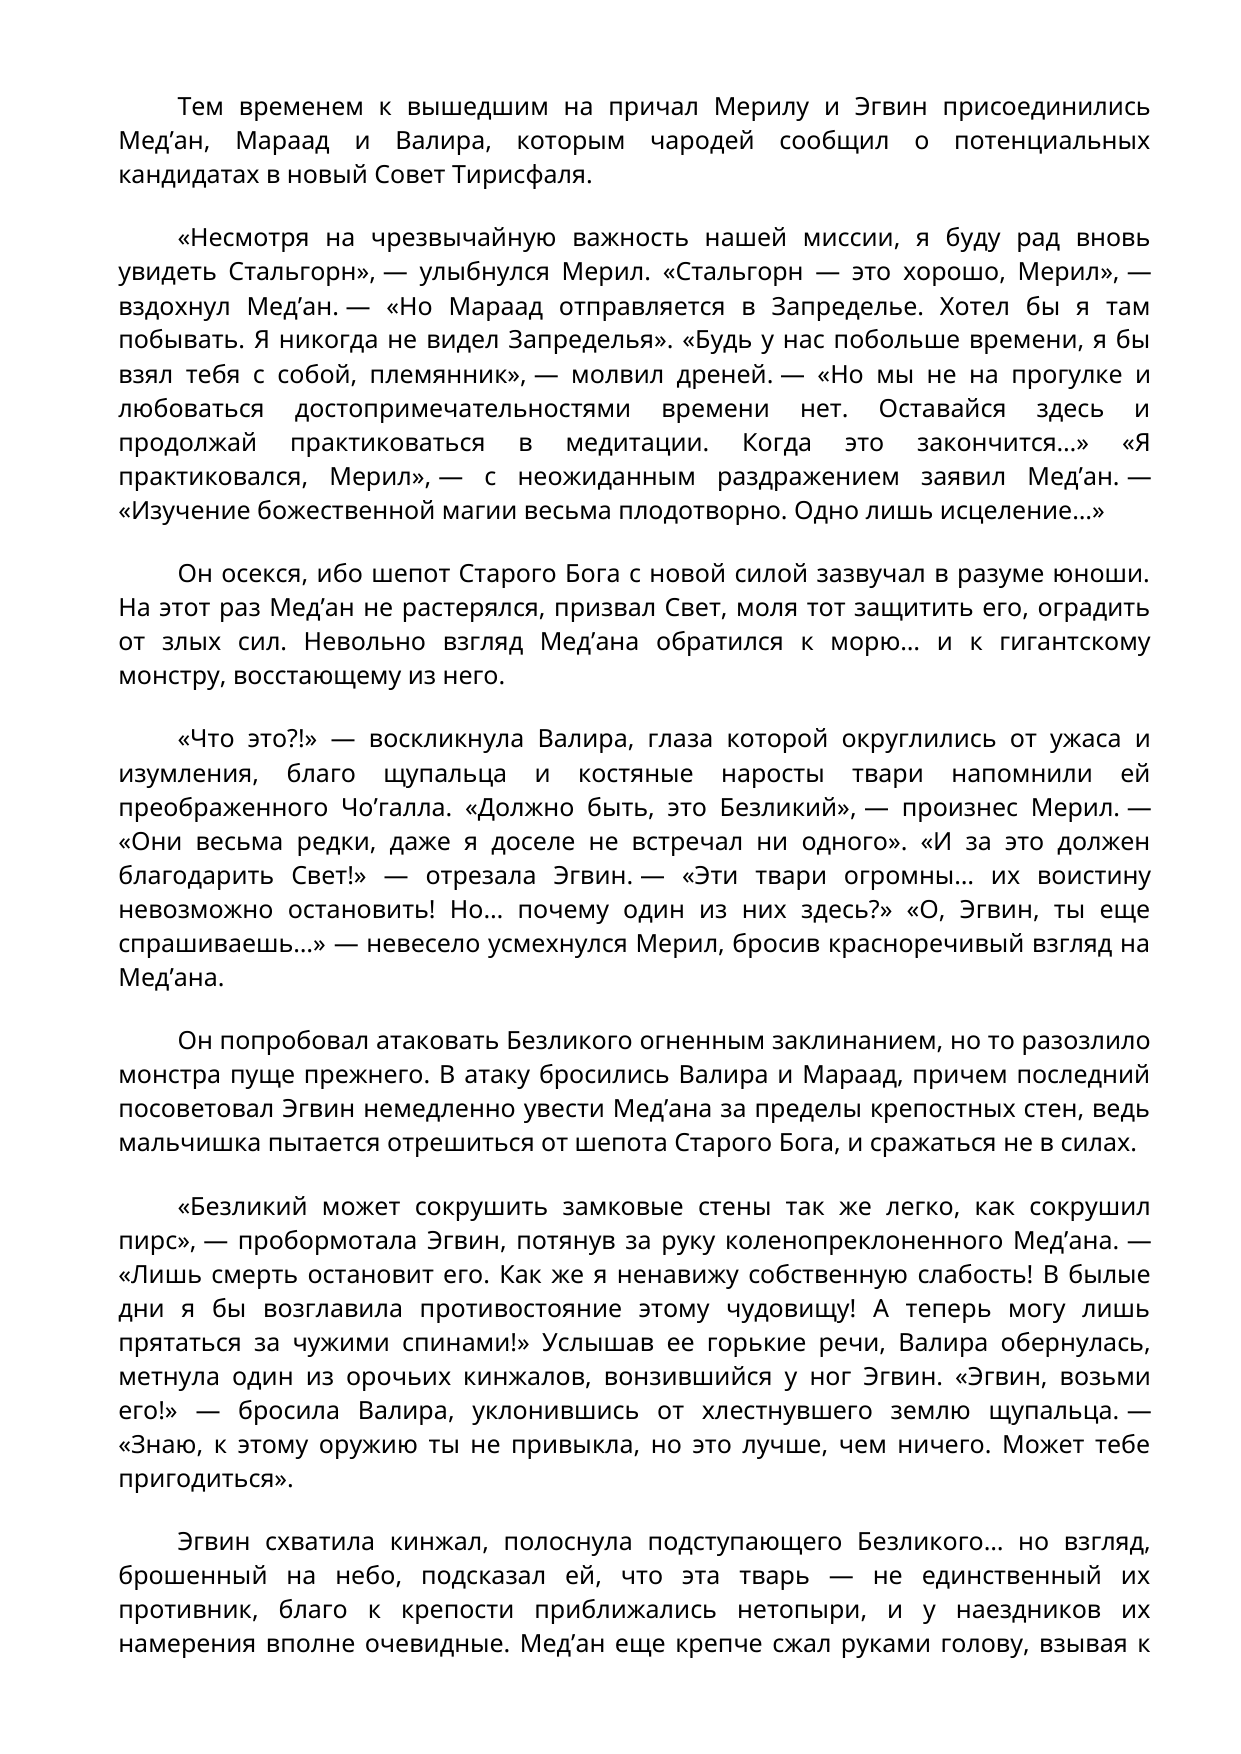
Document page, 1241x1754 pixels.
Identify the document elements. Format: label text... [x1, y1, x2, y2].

text Он попробовал атаковать Безликого огненным заклинанием, но то разозлило монстра пуще прежнего. В атаку бросились Валира и Мараад, причем последний посоветовал Эгвин немедленно увести Мед’ана за пределы крепостных стен, ведь мальчишка пытается отрешиться от шепота Старого Бога, и сражаться не в силах. [118, 1023, 1152, 1159]
text «Что это?!» — воскликнула Валира, глаза которой округлились от ужаса и изумления, благо щупальца и костяные наросты твари напомнили ей преображенного Чо’галла. «Должно быть, это Безликий», — произнес Мерил. — «Они весьма редки, даже я доселе не встречал ни одного». «И за это должен благодарить Свет!» — отрезала Эгвин. — «Эти твари огромны… их воистину невозможно остановить! Но… почему один из них здесь?» «О, Эгвин, ты еще спрашиваешь…» — невесело усмехнулся Мерил, бросив красноречивый взгляд на Мед’ана. [118, 721, 1152, 994]
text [118, 1524, 1152, 1660]
text Тем временем к вышедшим на причал Мерилу и Эгвин присоединились Мед’ан, Мараад и Валира, которым чародей сообщил о потенциальных кандидатах в новый Совет Тирисфаля. [118, 89, 1152, 191]
text «Безликий может сокрушить замковые стены так же легко, как сокрушил пирс», — пробормотала Эгвин, потянув за руку коленопреклоненного Мед’ана. — «Лишь смерть остановит его. Как же я ненавижу собственную слабость! В былые дни я бы возглавила противостояние этому чудовищу! А теперь могу лишь прятаться за чужими спинами!» Услышав ее горькие речи, Валира обернулась, метнула один из орочьих кинжалов, вонзившийся у ног Эгвин. «Эгвин, возьми его!» — бросила Валира, уклонившись от хлестнувшего землю щупальца. — «Знаю, к этому оружию ты не привыкла, но это лучше, чем ничего. Может тебе пригодиться». [118, 1188, 1152, 1495]
text «Несмотря на чрезвычайную важность нашей миссии, я буду рад вновь увидеть Стальгорн», — улыбнулся Мерил. «Стальгорн — это хорошо, Мерил», — вздохнул Мед’ан. — «Но Мараад отправляется в Запределье. Хотел бы я там побывать. Я никогда не видел Запределья». «Будь у нас побольше времени, я бы взял тебя с собой, племянник», — молвил дреней. — «Но мы не на прогулке и любоваться достопримечательностями времени нет. Оставайся здесь и продолжай практиковаться в медитации. Когда это закончится…» «Я практиковался, Мерил», — с неожиданным раздражением заявил Мед’ан. — «Изучение божественной магии весьма плодотворно. Одно лишь исцеление…» [118, 220, 1152, 527]
text Он осекся, ибо шепот Старого Бога с новой силой зазвучал в разуме юноши. На этот раз Мед’ан не растерялся, призвал Свет, моля тот защитить его, оградить от злых сил. Невольно взгляд Мед’ана обратился к морю… и к гигантскому монстру, восстающему из него. [118, 556, 1152, 692]
